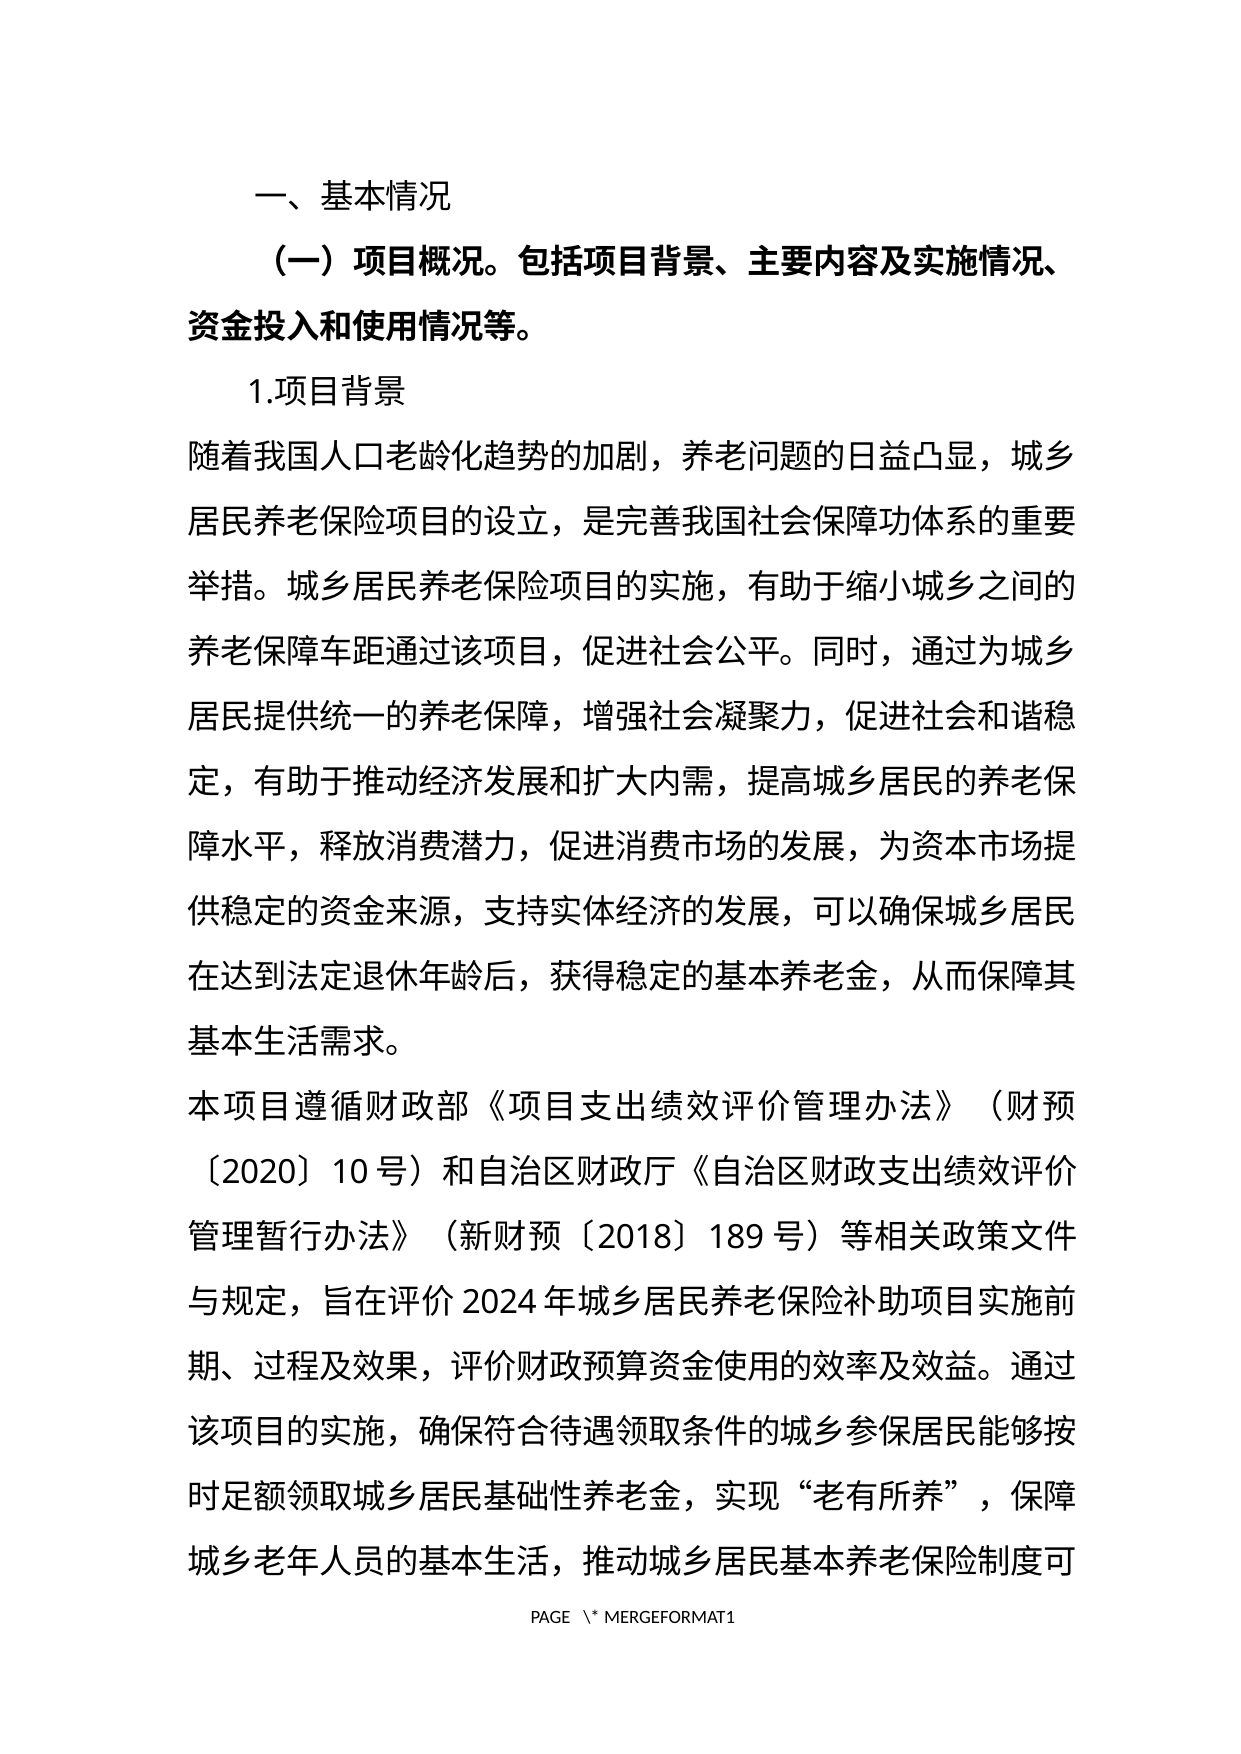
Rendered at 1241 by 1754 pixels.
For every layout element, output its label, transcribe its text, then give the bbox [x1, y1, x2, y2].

text （一）项目概况。包括项目背景、主要内容及实施情况、资金投入和使用情况等。 [187, 227, 1078, 357]
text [187, 357, 1078, 1592]
text 一、基本情况 [187, 162, 1078, 227]
